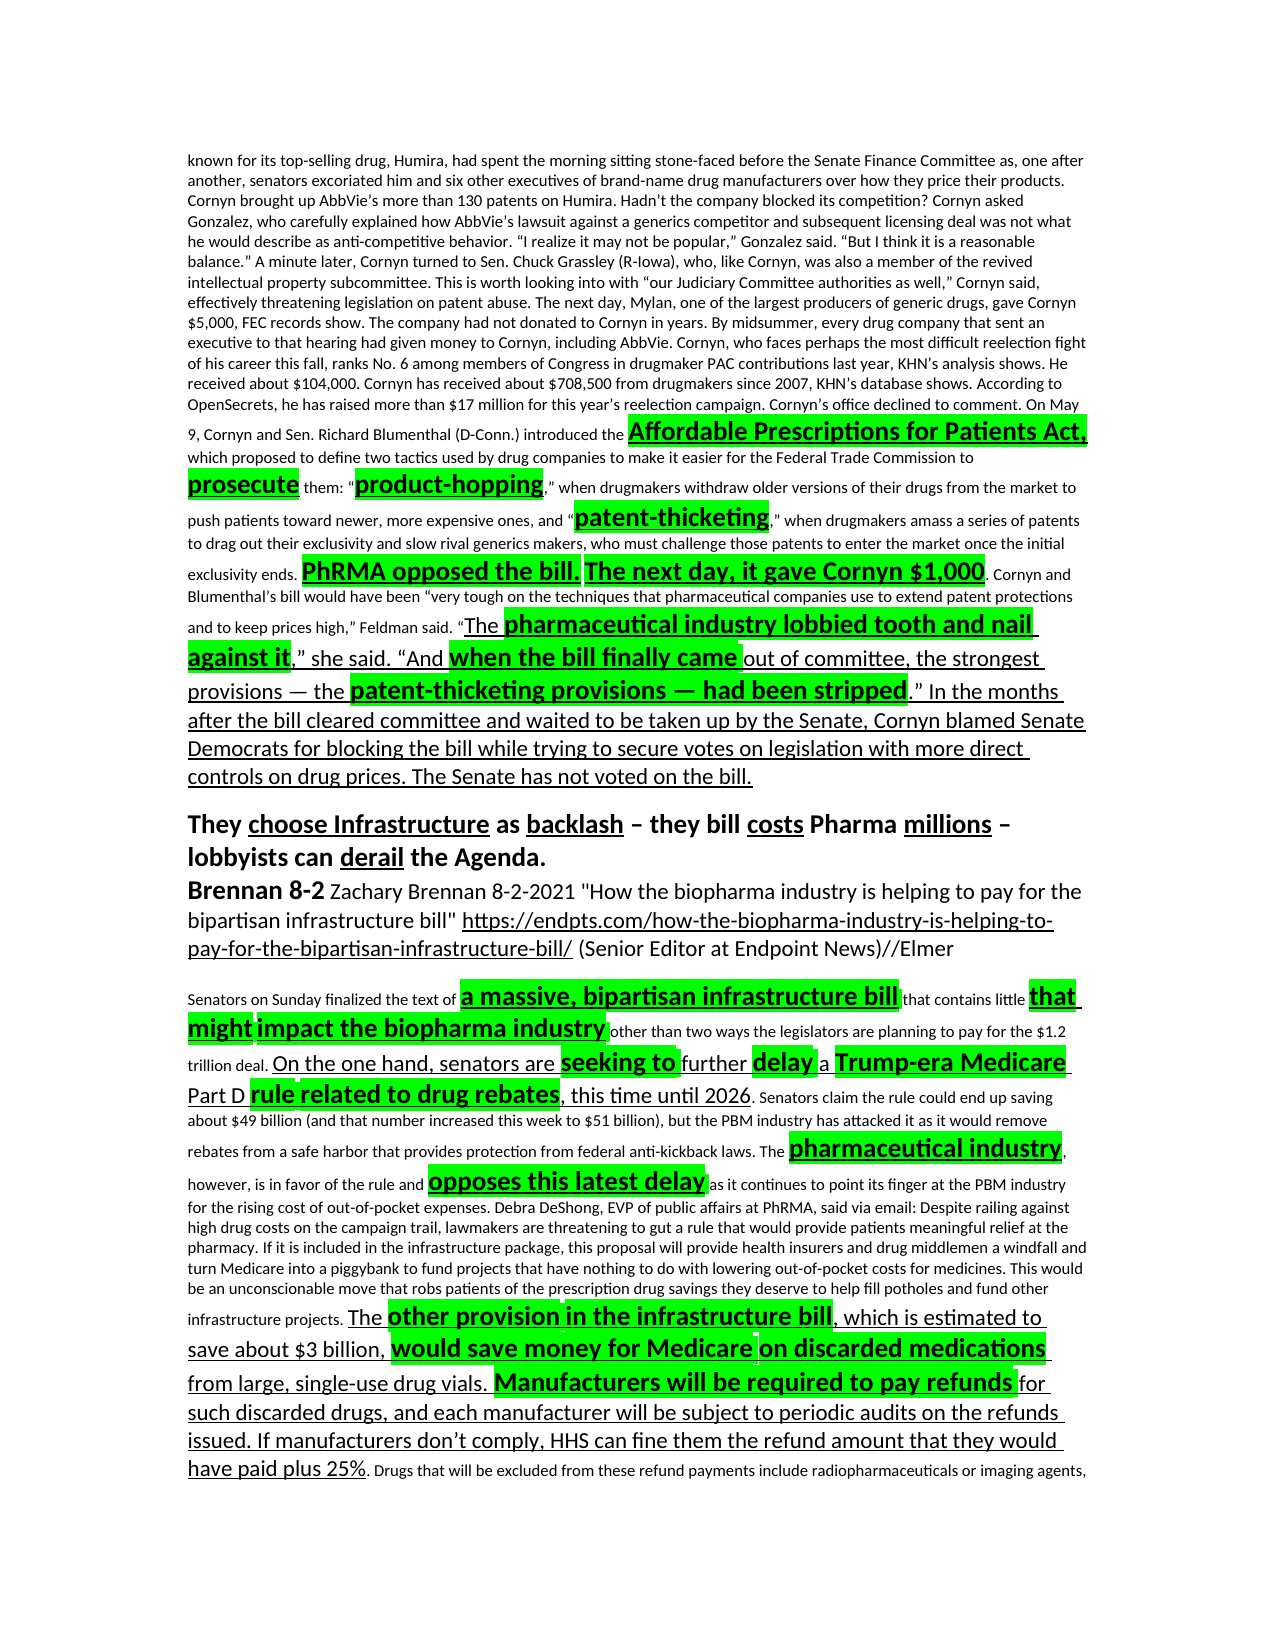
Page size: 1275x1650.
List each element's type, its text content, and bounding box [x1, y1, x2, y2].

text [187, 150, 1087, 790]
text Brennan 8-2 Zachary Brennan 8-2-2021 "How the biopharma industry is helping to pay for the bipartisan infrastructure bill" https://endpts.com/how-the-biopharma-industry-is-helping-to-pay-for-the-bipartisan-infrastructure-bill/ (Senior Editor at Endpoint News)//Elmer [187, 873, 1087, 962]
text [187, 979, 1087, 1482]
text They choose Infrastructure as backlash – they bill costs Pharma millions – lobbyists can derail the Agenda. [187, 807, 1087, 873]
